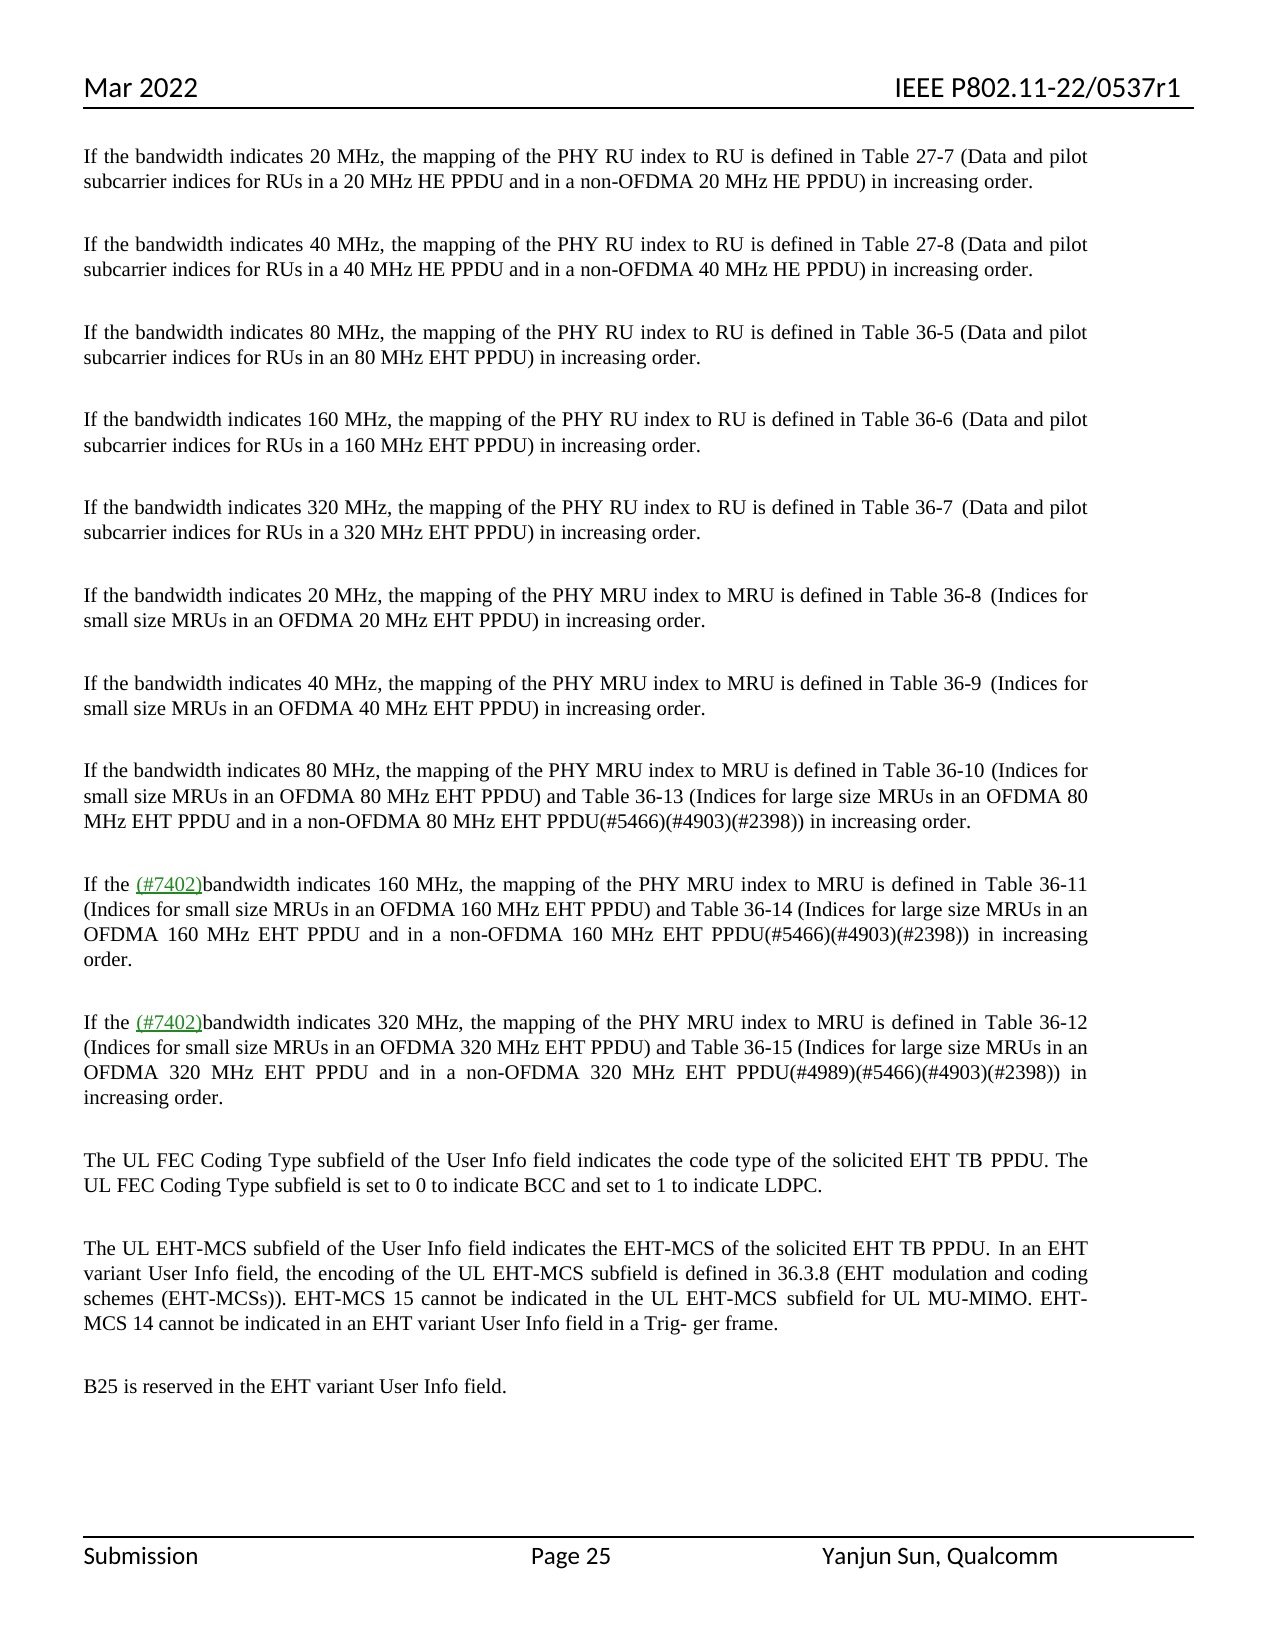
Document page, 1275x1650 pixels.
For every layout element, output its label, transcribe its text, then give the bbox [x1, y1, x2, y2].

text If the bandwidth indicates 40 MHz, the mapping of the PHY RU index to RU is defined in Table 27-8 (Data and pilot subcarrier indices for RUs in a 40 MHz HE PPDU and in a non-OFDMA 40 MHz HE PPDU) in increasing order. [83, 232, 1088, 281]
text If the bandwidth indicates 40 MHz, the mapping of the PHY MRU index to MRU is defined in Table 36-9 (Indices for small size MRUs in an OFDMA 40 MHz EHT PPDU) in increasing order. [83, 671, 1088, 720]
text If the bandwidth indicates 20 MHz, the mapping of the PHY RU index to RU is defined in Table 27-7 (Data and pilot subcarrier indices for RUs in a 20 MHz HE PPDU and in a non-OFDMA 20 MHz HE PPDU) in increasing order. [83, 144, 1088, 193]
text If the bandwidth indicates 20 MHz, the mapping of the PHY MRU index to MRU is defined in Table 36-8 (Indices for small size MRUs in an OFDMA 20 MHz EHT PPDU) in increasing order. [83, 583, 1088, 632]
text B25 is reserved in the EHT variant User Info field. [83, 1374, 1194, 1398]
text If the bandwidth indicates 160 MHz, the mapping of the PHY RU index to RU is defined in Table 36-6 (Data and pilot subcarrier indices for RUs in a 160 MHz EHT PPDU) in increasing order. [83, 407, 1088, 457]
text If the bandwidth indicates 320 MHz, the mapping of the PHY RU index to RU is defined in Table 36-7 (Data and pilot subcarrier indices for RUs in a 320 MHz EHT PPDU) in increasing order. [83, 495, 1088, 544]
text If the (#7402)bandwidth indicates 320 MHz, the mapping of the PHY MRU index to MRU is defined in Table 36-12 (Indices for small size MRUs in an OFDMA 320 MHz EHT PPDU) and Table 36-15 (Indices for large size MRUs in an OFDMA 320 MHz EHT PPDU and in a non-OFDMA 320 MHz EHT PPDU(#4989)(#5466)(#4903)(#2398)) in increasing order. [83, 1009, 1088, 1109]
text The UL FEC Coding Type subfield of the User Info field indicates the code type of the solicited EHT TB PPDU. The UL FEC Coding Type subfield is set to 0 to indicate BCC and set to 1 to indicate LDPC. [83, 1148, 1088, 1197]
text If the (#7402)bandwidth indicates 160 MHz, the mapping of the PHY MRU index to MRU is defined in Table 36-11 (Indices for small size MRUs in an OFDMA 160 MHz EHT PPDU) and Table 36-14 (Indices for large size MRUs in an OFDMA 160 MHz EHT PPDU and in a non-OFDMA 160 MHz EHT PPDU(#5466)(#4903)(#2398)) in increasing order. [83, 871, 1088, 971]
text If the bandwidth indicates 80 MHz, the mapping of the PHY RU index to RU is defined in Table 36-5 (Data and pilot subcarrier indices for RUs in an 80 MHz EHT PPDU) in increasing order. [83, 320, 1088, 369]
text If the bandwidth indicates 80 MHz, the mapping of the PHY MRU index to MRU is defined in Table 36-10 (Indices for small size MRUs in an OFDMA 80 MHz EHT PPDU) and Table 36-13 (Indices for large size MRUs in an OFDMA 80 MHz EHT PPDU and in a non-OFDMA 80 MHz EHT PPDU(#5466)(#4903)(#2398)) in increasing order. [83, 758, 1088, 833]
text The UL EHT-MCS subfield of the User Info field indicates the EHT-MCS of the solicited EHT TB PPDU. In an EHT variant User Info field, the encoding of the UL EHT-MCS subfield is defined in 36.3.8 (EHT modulation and coding schemes (EHT-MCSs)). EHT-MCS 15 cannot be indicated in the UL EHT-MCS subfield for UL MU-MIMO. EHT-MCS 14 cannot be indicated in an EHT variant User Info field in a Trig- ger frame. [83, 1236, 1088, 1335]
